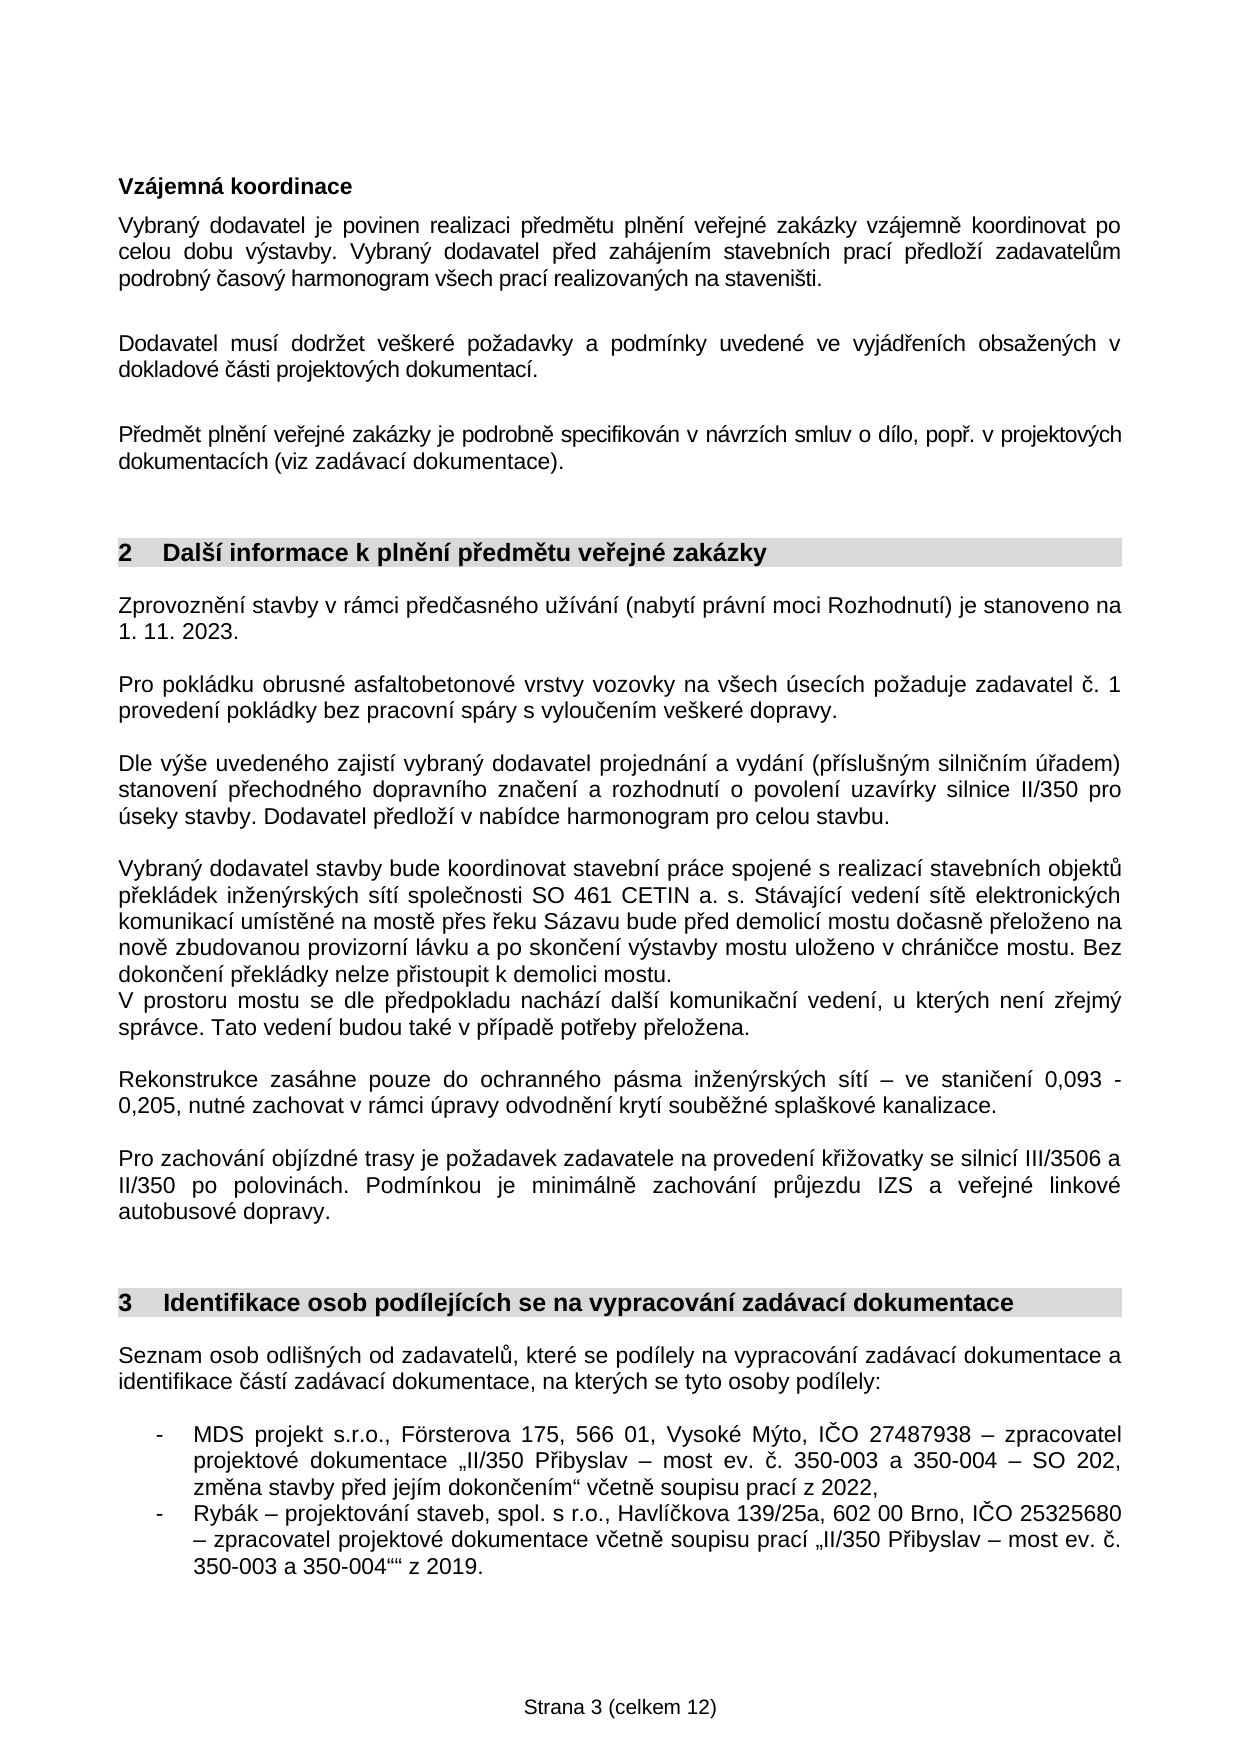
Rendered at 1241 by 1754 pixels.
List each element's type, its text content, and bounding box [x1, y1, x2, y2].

title V prostoru mostu se dle předpokladu nachází další komunikační vedení, u kterých není zřejmý správce. Tato vedení budou také v případě potřeby přeložena. [118, 987, 1122, 1040]
subtitle Identifikace osob podílejících se na vypracování zadávací dokumentace [118, 1288, 1122, 1317]
title Vybraný dodavatel stavby bude koordinovat stavební práce spojené s realizací stavebních objektů překládek inženýrských sítí společnosti SO 461 CETIN a. s. Stávající vedení sítě elektronických komunikací umístěné na mostě přes řeku Sázavu bude před demolicí mostu dočasně přeloženo na nově zbudovanou provizorní lávku a po skončení výstavby mostu uloženo v chráničce mostu. Bez dokončení překládky nelze přistoupit k demolici mostu. [118, 855, 1122, 987]
title Seznam osob odlišných od zadavatelů, které se podílely na vypracování zadávací dokumentace a identifikace částí zadávací dokumentace, na kterých se tyto osoby podílely: [118, 1342, 1122, 1394]
title Zprovoznění stavby v rámci předčasného užívání (nabytí právní moci Rozhodnutí) je stanoveno na 1. 11. 2023. [118, 592, 1122, 644]
title Rekonstrukce zasáhne pouze do ochranného pásma inženýrských sítí – ve staničení 0,093 - 0,205, nutné zachovat v rámci úpravy odvodnění krytí souběžné splaškové kanalizace. [118, 1066, 1122, 1119]
title Dle výše uvedeného zajistí vybraný dodavatel projednání a vydání (příslušným silničním úřadem) stanovení přechodného dopravního značení a rozhodnutí o povolení uzavírky silnice II/350 pro úseky stavby. Dodavatel předloží v nabídce harmonogram pro celou stavbu. [118, 750, 1122, 829]
title MDS projekt s.r.o., Försterova 175, 566 01, Vysoké Mýto, IČO 27487938 – zpracovatel projektové dokumentace „II/350 Přibyslav – most ev. č. 350-003 a 350-004 – SO 202, změna stavby před jejím dokončením“ včetně soupisu prací z 2022, [156, 1421, 1122, 1500]
subtitle Další informace k plnění předmětu veřejné zakázky [118, 538, 1122, 567]
text Předmět plnění veřejné zakázky je podrobně specifikován v návrzích smluv o dílo, popř. v projektových dokumentacích (viz zadávací dokumentace). [118, 421, 1122, 474]
title Rybák – projektování staveb, spol. s r.o., Havlíčkova 139/25a, 602 00 Brno, IČO 25325680 – zpracovatel projektové dokumentace včetně soupisu prací „II/350 Přibyslav – most ev. č. 350-003 a 350-004““ z 2019. [156, 1500, 1122, 1579]
title Pro zachování objízdné trasy je požadavek zadavatele na provedení křižovatky se silnicí III/3506 a II/350 po polovinách. Podmínkou je minimálně zachování průjezdu IZS a veřejné linkové autobusové dopravy. [118, 1145, 1122, 1224]
text Vybraný dodavatel je povinen realizaci předmětu plnění veřejné zakázky vzájemně koordinovat po celou dobu výstavby. Vybraný dodavatel před zahájením stavebních prací předloží zadavatelům podrobný časový harmonogram všech prací realizovaných na staveništi. [118, 212, 1122, 291]
text Dodavatel musí dodržet veškeré požadavky a podmínky uvedené ve vyjádřeních obsažených v dokladové části projektových dokumentací. [118, 330, 1122, 383]
text Vzájemná koordinace [118, 173, 1122, 199]
title Pro pokládku obrusné asfaltobetonové vrstvy vozovky na všech úsecích požaduje zadavatel č. 1 provedení pokládky bez pracovní spáry s vyloučením veškeré dopravy. [118, 671, 1122, 723]
